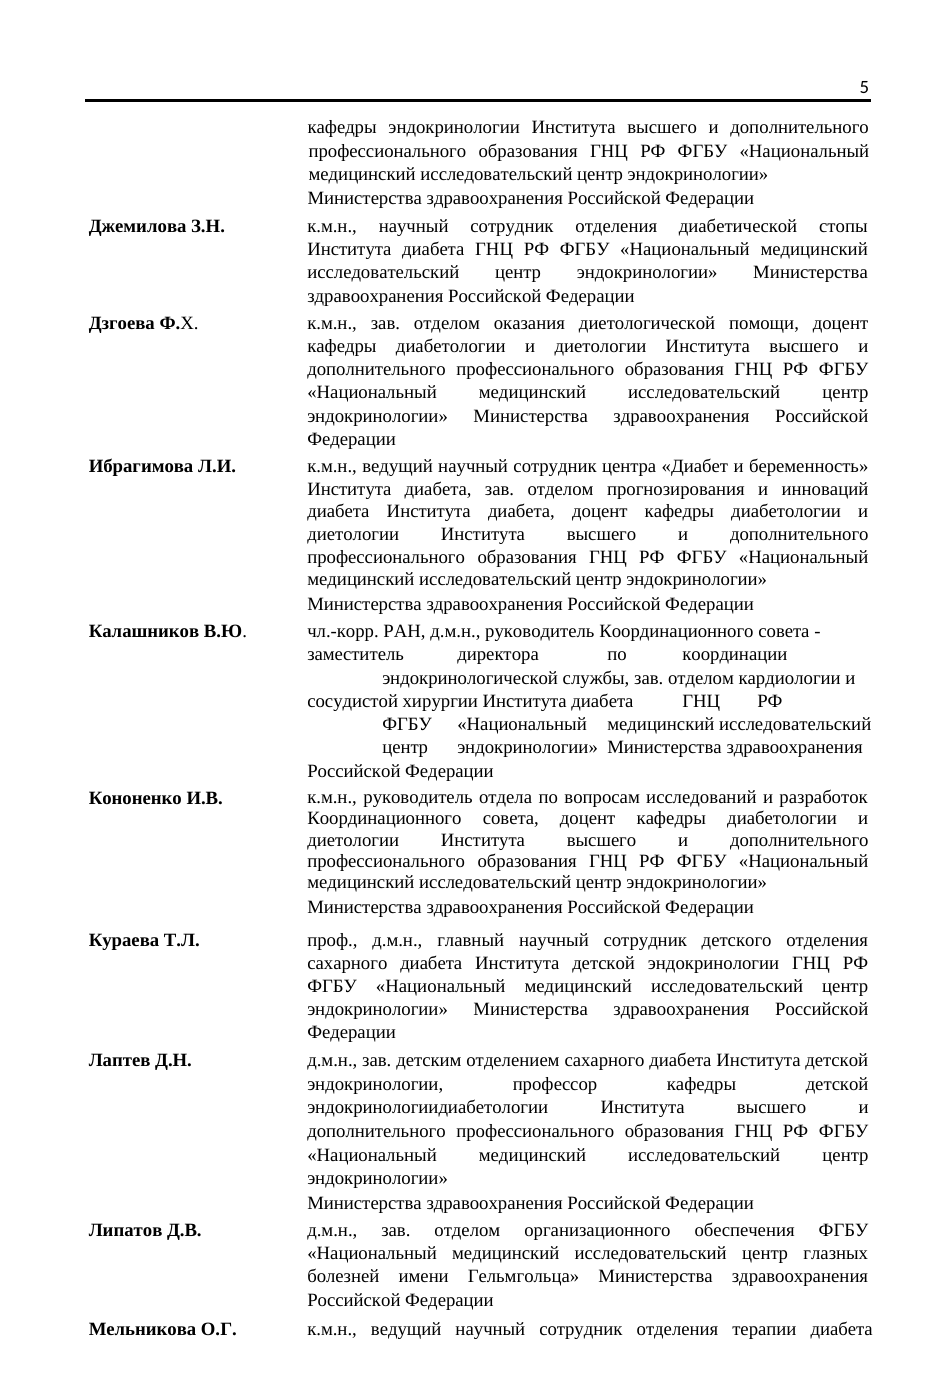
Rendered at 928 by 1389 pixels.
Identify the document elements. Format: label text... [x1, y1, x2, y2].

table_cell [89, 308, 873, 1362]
text Министерства здравоохранения Российской Федерации [307, 187, 869, 209]
text кафедры эндокринологии Института высшего и дополнительного профессионального образования ГНЦ РФ ФГБУ «Национальный медицинский исследовательский центр эндокринологии» [307, 116, 869, 185]
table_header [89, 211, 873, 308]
